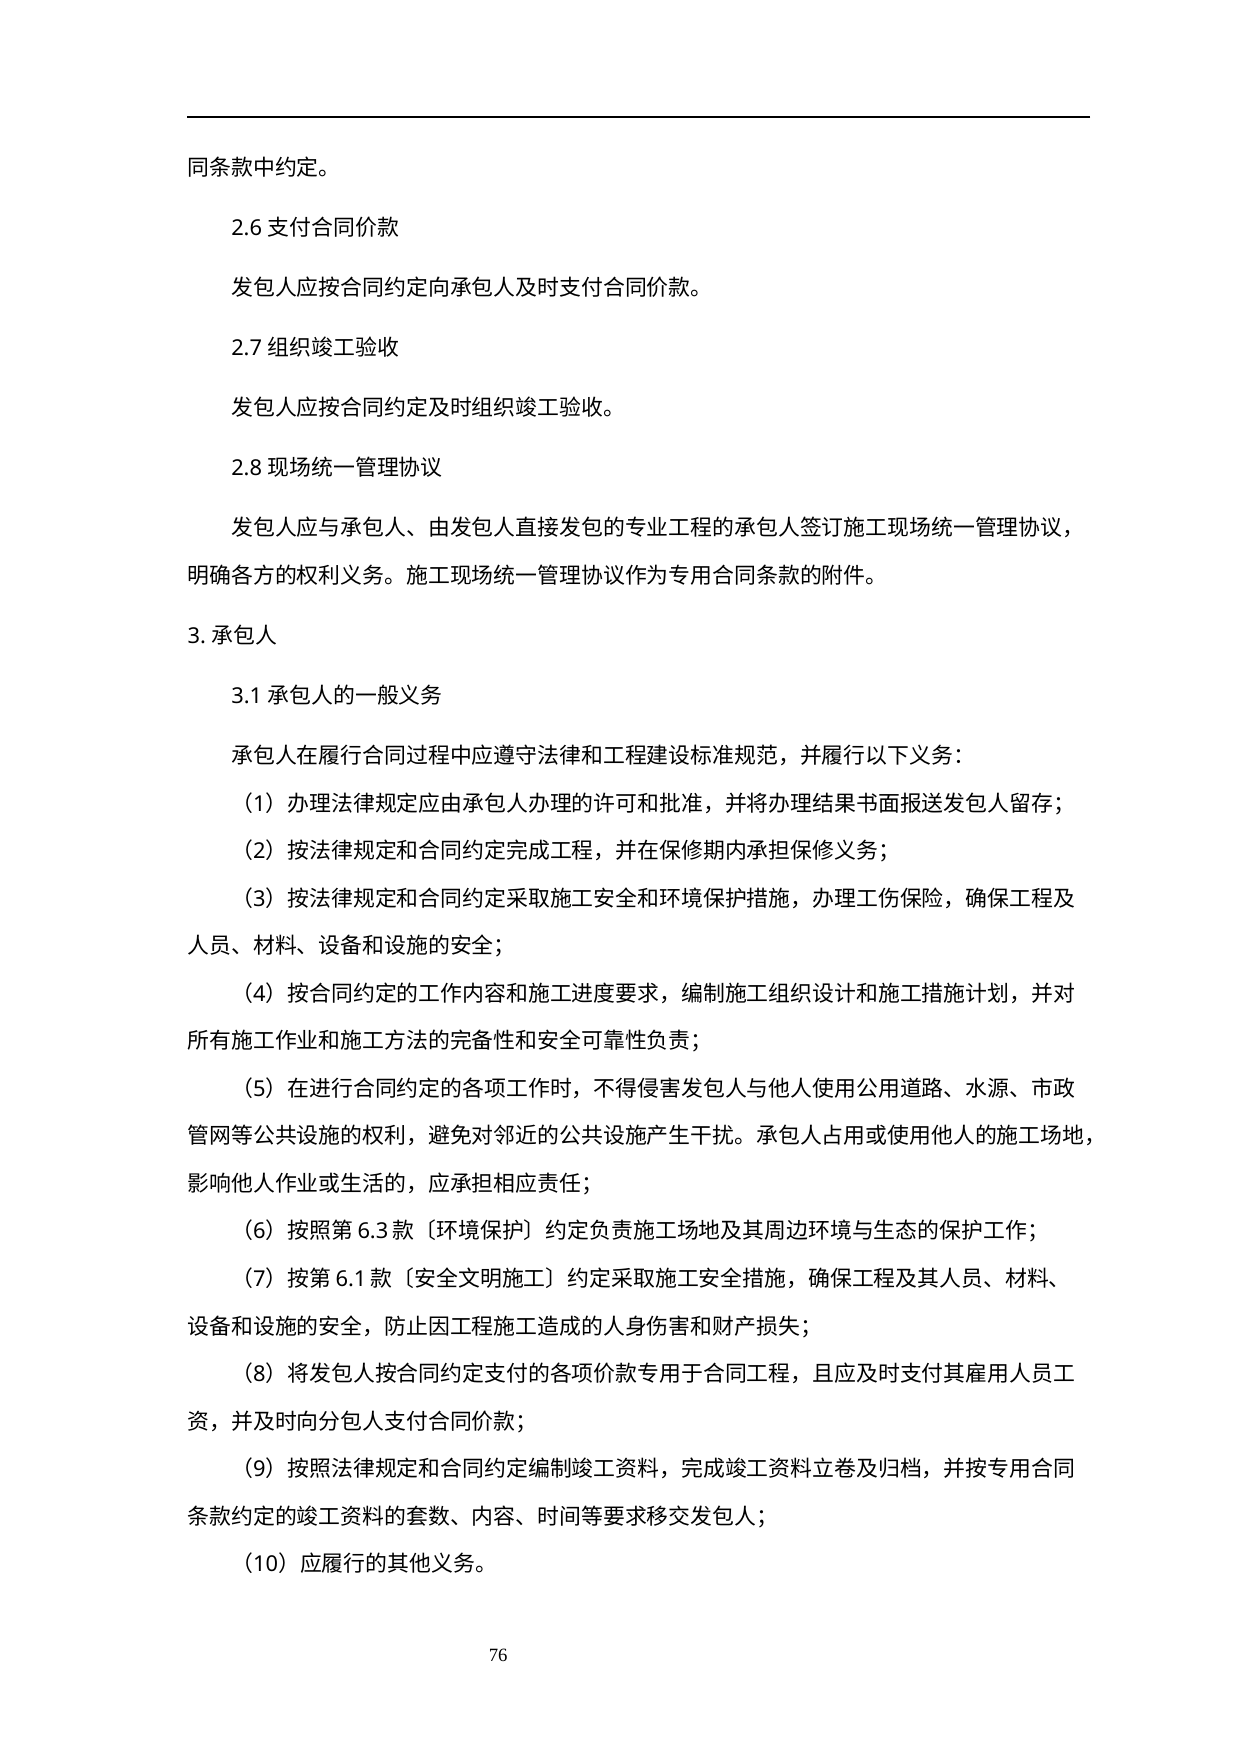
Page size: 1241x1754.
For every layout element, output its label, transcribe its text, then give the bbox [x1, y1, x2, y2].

text 发包人应按合同约定向承包人及时支付合同价款。 [187, 270, 1090, 302]
subtitle 2.7 组织竣工验收 [187, 330, 1090, 362]
text （3）按法律规定和合同约定采取施工安全和环境保护措施，办理工伤保险，确保工程及人员、材料、设备和设施的安全； [187, 881, 1090, 960]
text （4）按合同约定的工作内容和施工进度要求，编制施工组织设计和施工措施计划，并对所有施工作业和施工方法的完备性和安全可靠性负责； [187, 976, 1090, 1055]
text 承包人在履行合同过程中应遵守法律和工程建设标准规范，并履行以下义务： [187, 738, 1090, 770]
text （8）将发包人按合同约定支付的各项价款专用于合同工程，且应及时支付其雇用人员工资，并及时向分包人支付合同价款； [187, 1356, 1090, 1436]
subtitle 2.6 支付合同价款 [187, 210, 1090, 242]
subtitle 3. 承包人 [187, 618, 1090, 649]
text （9）按照法律规定和合同约定编制竣工资料，完成竣工资料立卷及归档，并按专用合同条款约定的竣工资料的套数、内容、时间等要求移交发包人； [187, 1451, 1090, 1531]
subtitle 2.8 现场统一管理协议 [187, 450, 1090, 482]
text （6）按照第6.3款〔环境保护〕约定负责施工场地及其周边环境与生态的保护工作； [187, 1213, 1090, 1245]
text （5）在进行合同约定的各项工作时，不得侵害发包人与他人使用公用道路、水源、市政管网等公共设施的权利，避免对邻近的公共设施产生干扰。承包人占用或使用他人的施工场地，影响他人作业或生活的，应承担相应责任； [187, 1071, 1090, 1198]
subtitle 3.1 承包人的一般义务 [187, 678, 1090, 710]
text （10）应履行的其他义务。 [187, 1546, 1090, 1578]
text 发包人应按合同约定及时组织竣工验收。 [187, 390, 1090, 422]
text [187, 150, 1090, 182]
text （2）按法律规定和合同约定完成工程，并在保修期内承担保修义务； [187, 833, 1090, 865]
text （7）按第6.1款〔安全文明施工〕约定采取施工安全措施，确保工程及其人员、材料、设备和设施的安全，防止因工程施工造成的人身伤害和财产损失； [187, 1261, 1090, 1340]
list 办理法律规定应由承包人办理的许可和批准，并将办理结果书面报送发包人留存； [187, 786, 1090, 817]
text 发包人应与承包人、由发包人直接发包的专业工程的承包人签订施工现场统一管理协议，明确各方的权利义务。施工现场统一管理协议作为专用合同条款的附件。 [187, 510, 1090, 589]
